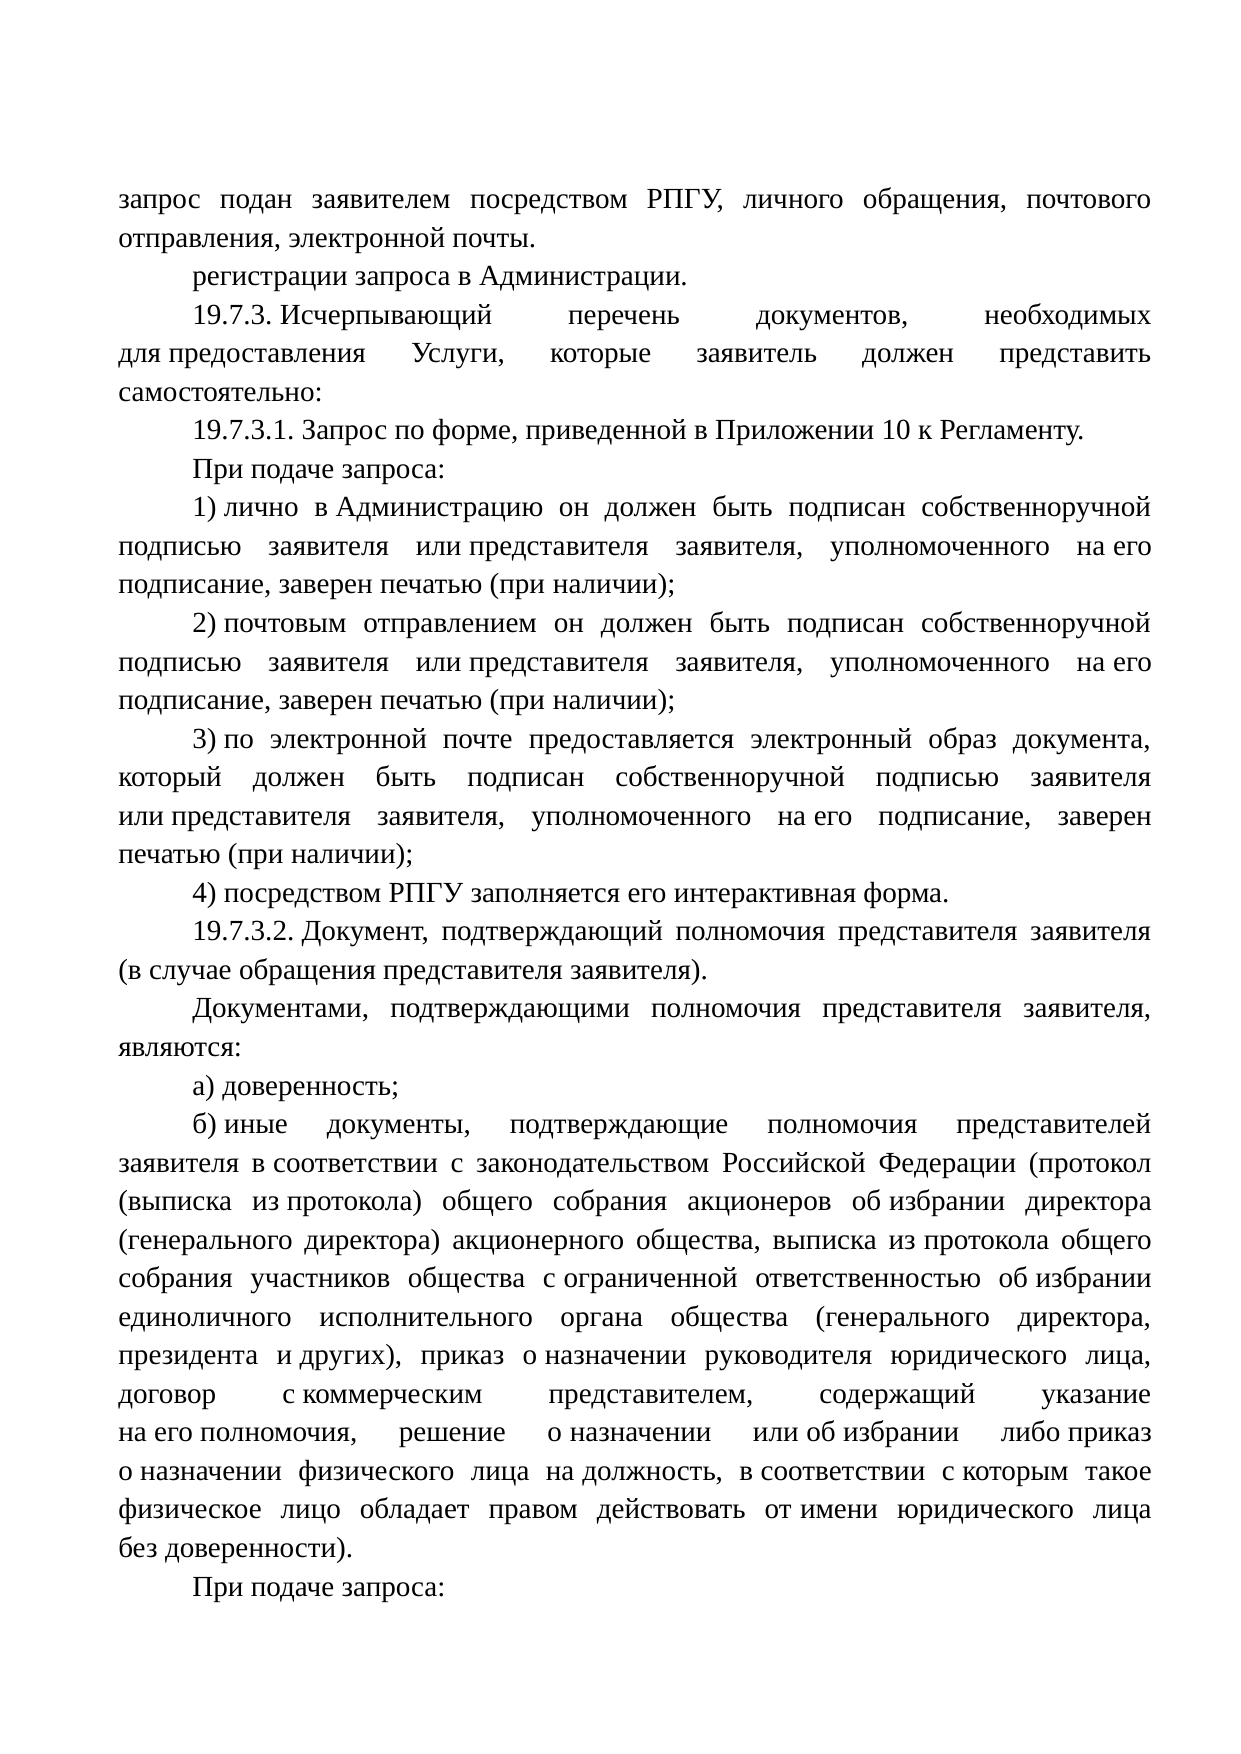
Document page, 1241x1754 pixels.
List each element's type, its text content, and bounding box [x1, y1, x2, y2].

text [118, 181, 1152, 253]
text При подаче запроса: [118, 1569, 1152, 1602]
text 19.7.3.2. Документ, подтверждающий полномочия представителя заявителя (в случае обращения представителя заявителя). [118, 913, 1152, 986]
text 19.7.3. Исчерпывающий перечень документов, необходимых для предоставления Услуги, которые заявитель должен представить самостоятельно: [118, 297, 1152, 407]
text При подаче запроса: [118, 451, 1152, 484]
text 19.7.3.1. Запрос по форме, приведенной в Приложении 10 к Регламенту. [118, 412, 1152, 446]
text 1) лично в Администрацию он должен быть подписан собственноручной подписью заявителя или представителя заявителя, уполномоченного на его подписание, заверен печатью (при наличии); [118, 489, 1152, 600]
text 4) посредством РПГУ заполняется его интерактивная форма. [118, 875, 1152, 908]
text 3) по электронной почте предоставляется электронный образ документа, который должен быть подписан собственноручной подписью заявителя или представителя заявителя, уполномоченного на его подписание, заверен печатью (при наличии); [118, 721, 1152, 870]
text а) доверенность; [118, 1068, 1152, 1101]
text б) иные документы, подтверждающие полномочия представителей заявителя в соответствии с законодательством Российской Федерации (протокол (выписка из протокола) общего собрания акционеров об избрании директора (генерального директора) акционерного общества, выписка из протокола общего собрания участников общества с ограниченной ответственностью об избрании единоличного исполнительного органа общества (генерального директора, президента и других), приказ о назначении руководителя юридического лица, договор с коммерческим представителем, содержащий указание на его полномочия, решение о назначении или об избрании либо приказ о назначении физического лица на должность, в соответствии с которым такое физическое лицо обладает правом действовать от имени юридического лица без доверенности). [118, 1106, 1152, 1564]
text регистрации запроса в Администрации. [118, 258, 1152, 292]
text Документами, подтверждающими полномочия представителя заявителя, являются: [118, 991, 1152, 1063]
text 2) почтовым отправлением он должен быть подписан собственноручной подписью заявителя или представителя заявителя, уполномоченного на его подписание, заверен печатью (при наличии); [118, 605, 1152, 716]
